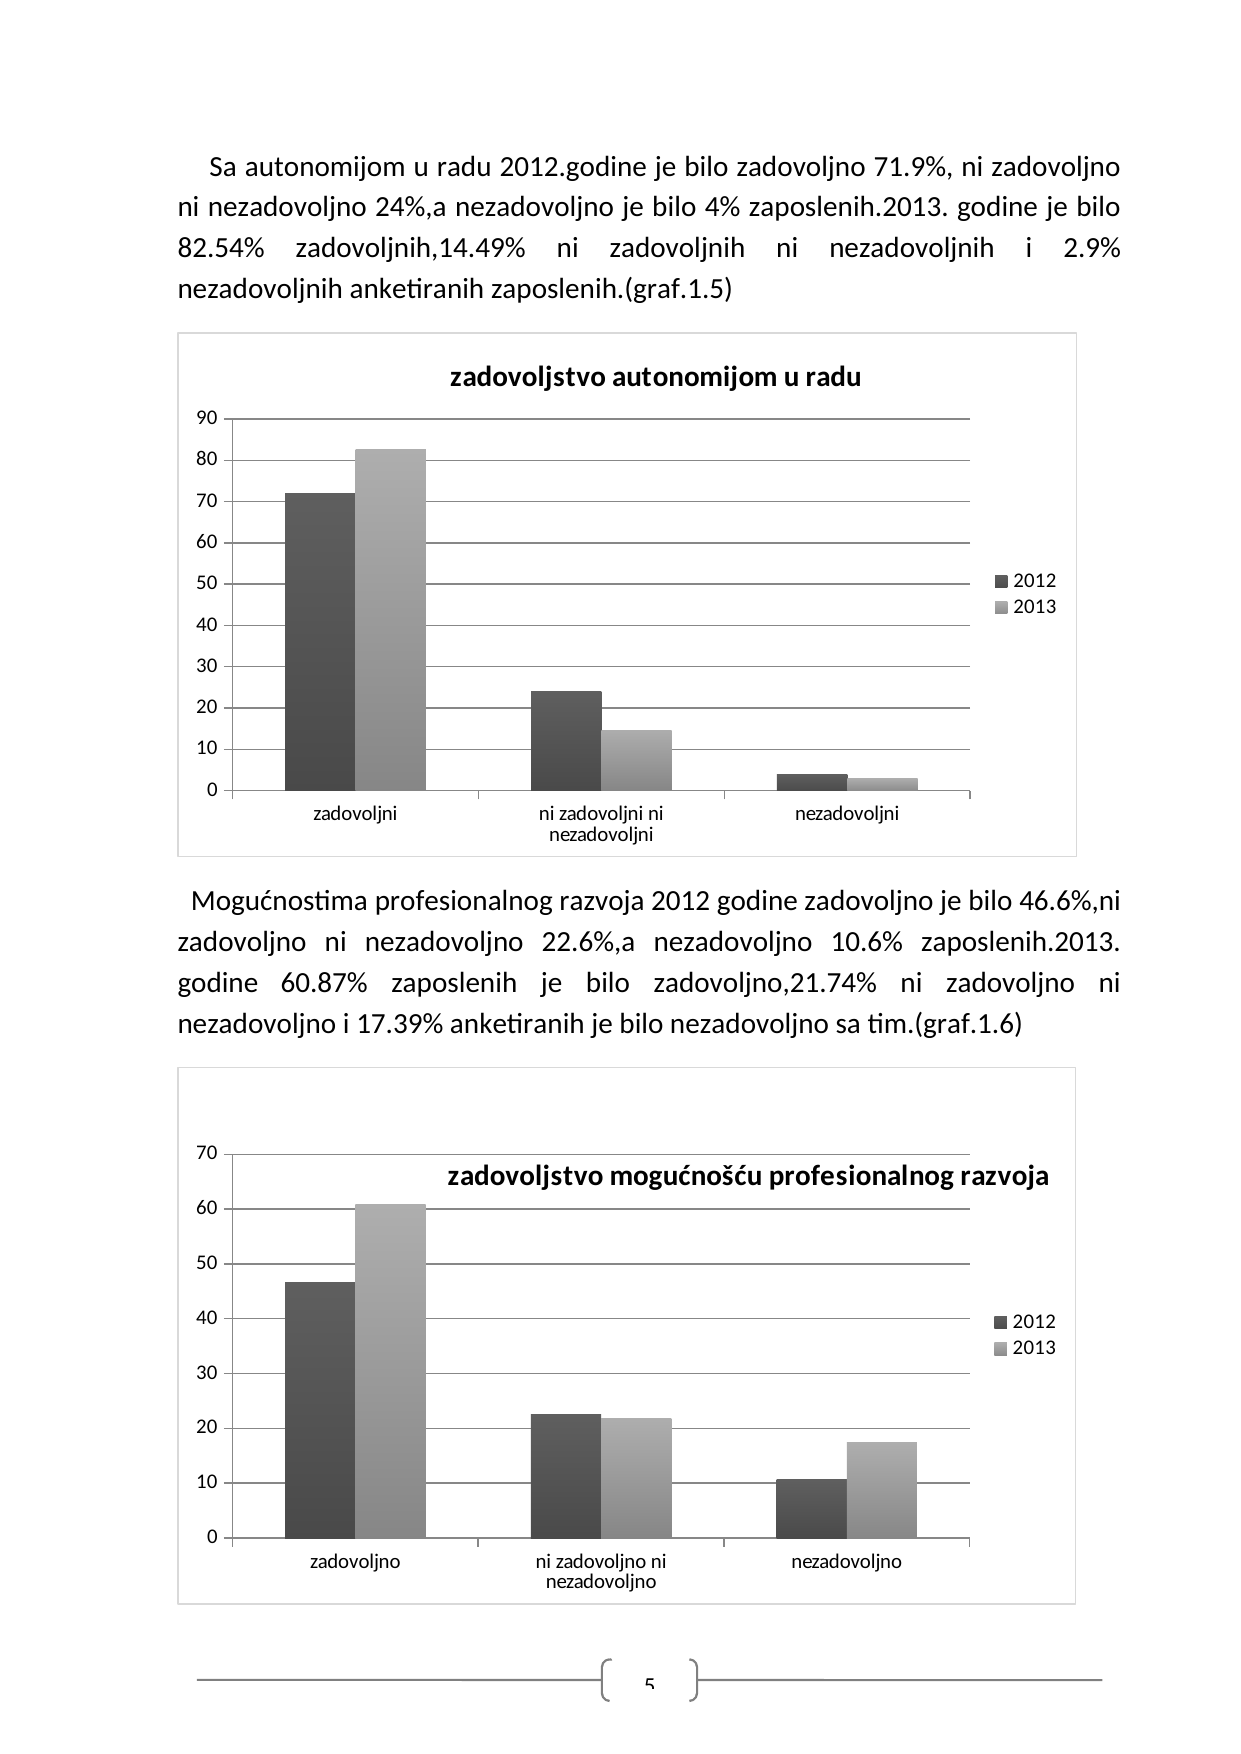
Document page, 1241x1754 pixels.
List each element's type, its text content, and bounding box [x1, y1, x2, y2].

text Mogućnostima profesionalnog razvoja 2012 godine zadovoljno je bilo 46.6%,ni zadovoljno ni nezadovoljno 22.6%,a nezadovoljno 10.6% zaposlenih.2013. godine 60.87% zaposlenih je bilo zadovoljno,21.74% ni zadovoljno ni nezadovoljno i 17.39% anketiranih je bilo nezadovoljno sa tim.(graf.1.6) [177, 882, 1122, 1041]
text Sa autonomijom u radu 2012.godine je bilo zadovoljno 71.9%, ni zadovoljno ni nezadovoljno 24%,a nezadovoljno je bilo 4% zaposlenih.2013. godine je bilo 82.54% zadovoljnih,14.49% ni zadovoljnih ni nezadovoljnih i 2.9% nezadovoljnih anketiranih zaposlenih.(graf.1.5) [177, 148, 1122, 306]
